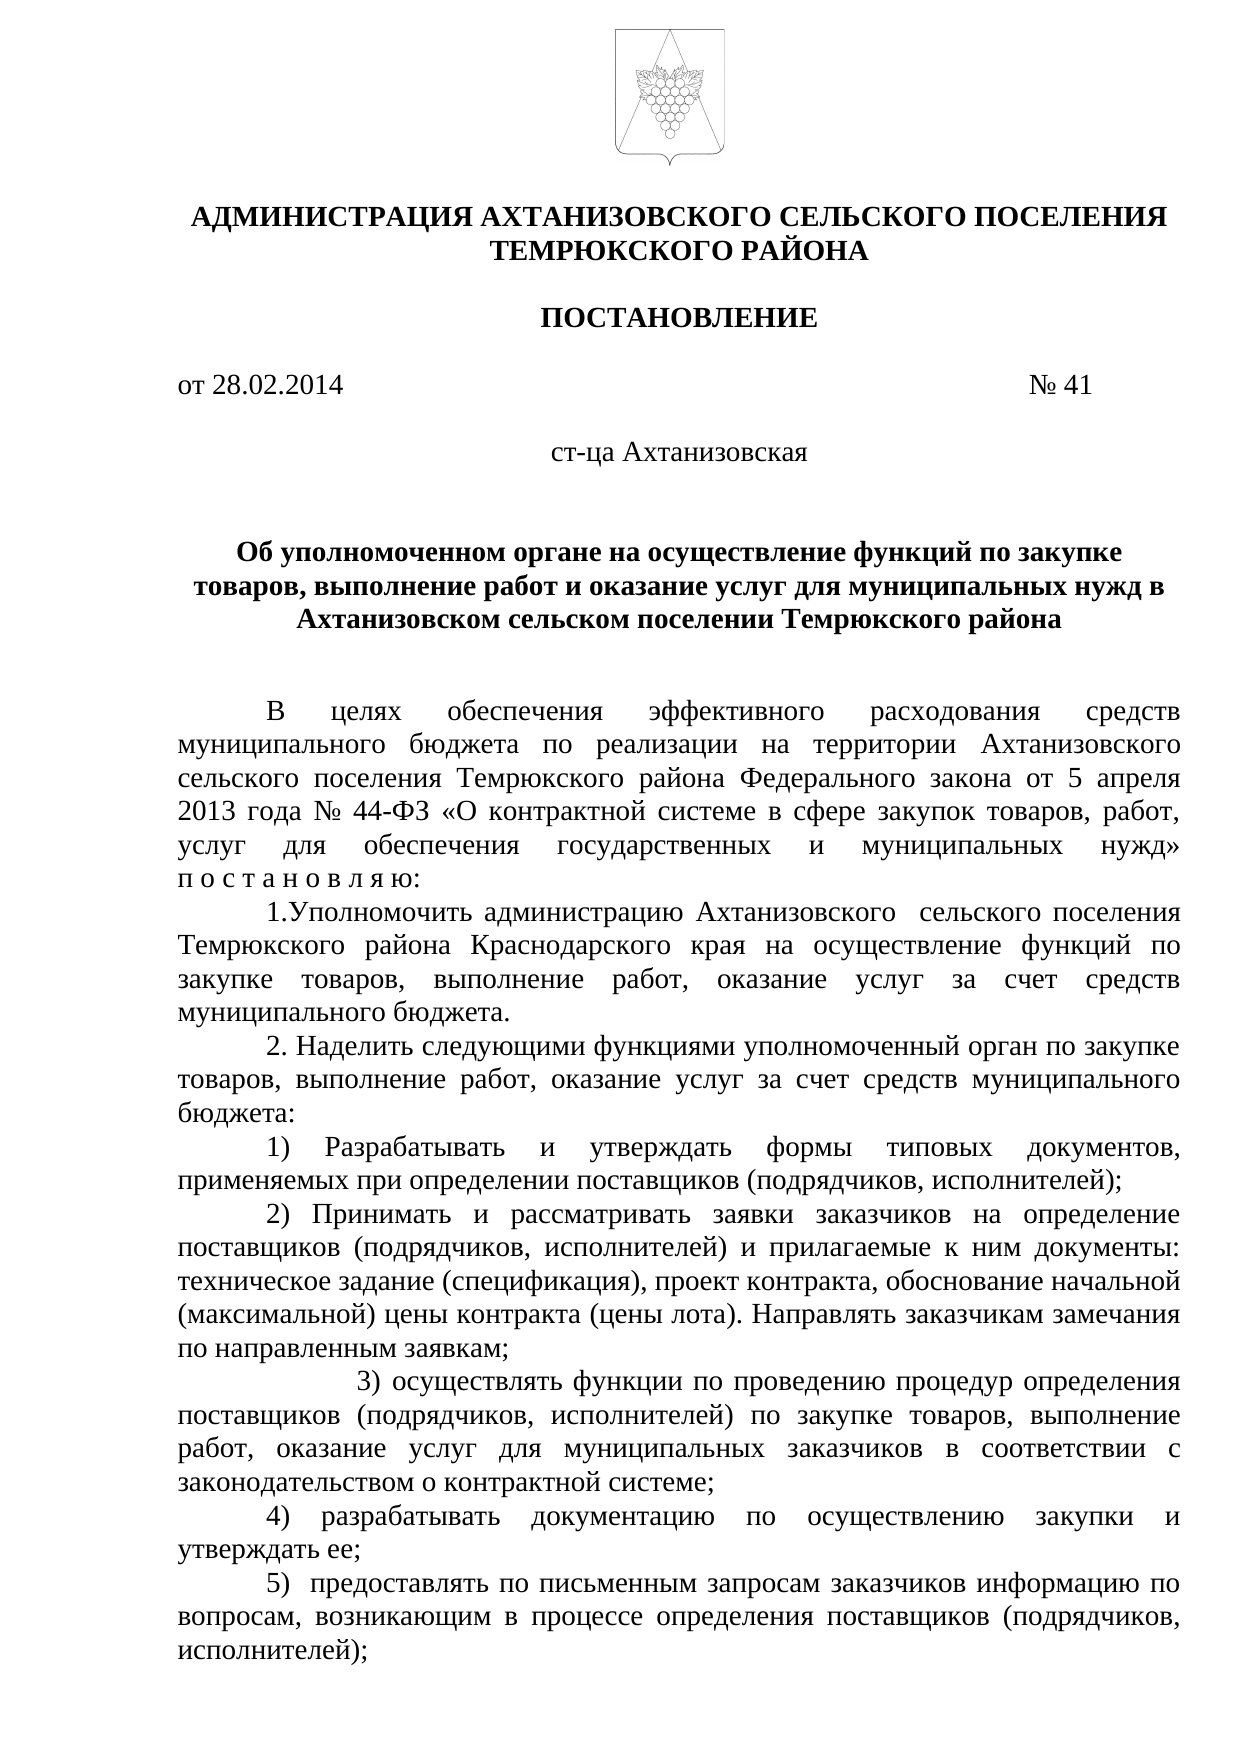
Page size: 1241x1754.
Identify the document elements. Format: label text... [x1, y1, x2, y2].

text ТЕМРЮКСКОГО РАЙОНА [177, 233, 1181, 266]
text В целях обеспечения эффективного расходования средств муниципального бюджета по реализации на территории Ахтанизовского сельского поселения Темрюкского района Федерального закона от 5 апреля 2013 года № 44-ФЗ «О контрактной системе в сфере закупок товаров, работ, услуг для обеспечения государственных и муниципальных нужд» п о с т а н о в л я ю: [177, 693, 1181, 894]
text 4) разрабатывать документацию по осуществлению закупки и утверждать ее; [177, 1498, 1181, 1565]
text 2. Наделить следующими функциями уполномоченный орган по закупке товаров, выполнение работ, оказание услуг за счет средств муниципального бюджета: [177, 1028, 1181, 1129]
text 1) Разрабатывать и утверждать формы типовых документов, применяемых при определении поставщиков (подрядчиков, исполнителей); [177, 1129, 1181, 1196]
text от 28.02.2014 № 41 [177, 367, 1181, 400]
text 5) предоставлять по письменным запросам заказчиков информацию по вопросам, возникающим в процессе определения поставщиков (подрядчиков, исполнителей); [177, 1565, 1181, 1665]
text 1.Уполномочить администрацию Ахтанизовского сельского поселения Темрюкского района Краснодарского края на осуществление функций по закупке товаров, выполнение работ, оказание услуг за счет средств муниципального бюджета. [177, 894, 1181, 1028]
text ПОСТАНОВЛЕНИЕ [177, 300, 1181, 333]
text 2) Принимать и рассматривать заявки заказчиков на определение поставщиков (подрядчиков, исполнителей) и прилагаемые к ним документы: техническое задание (спецификация), проект контракта, обоснование начальной (максимальной) цены контракта (цены лота). Направлять заказчикам замечания по направленным заявкам; [177, 1196, 1181, 1363]
text ст-ца Ахтанизовская [177, 434, 1181, 467]
text 3) осуществлять функции по проведению процедур определения поставщиков (подрядчиков, исполнителей) по закупке товаров, выполнение работ, оказание услуг для муниципальных заказчиков в соответствии с законодательством о контрактной системе; [177, 1363, 1181, 1498]
text Об уполномоченном органе на осуществление функций по закупке товаров, выполнение работ и оказание услуг для муниципальных нужд в Ахтанизовском сельском поселении Темрюкского района [177, 534, 1181, 635]
text АДМИНИСТРАЦИЯ АХТАНИЗОВСКОГО СЕЛЬСКОГО ПОСЕЛЕНИЯ [177, 199, 1181, 233]
picture [615, 29, 725, 166]
